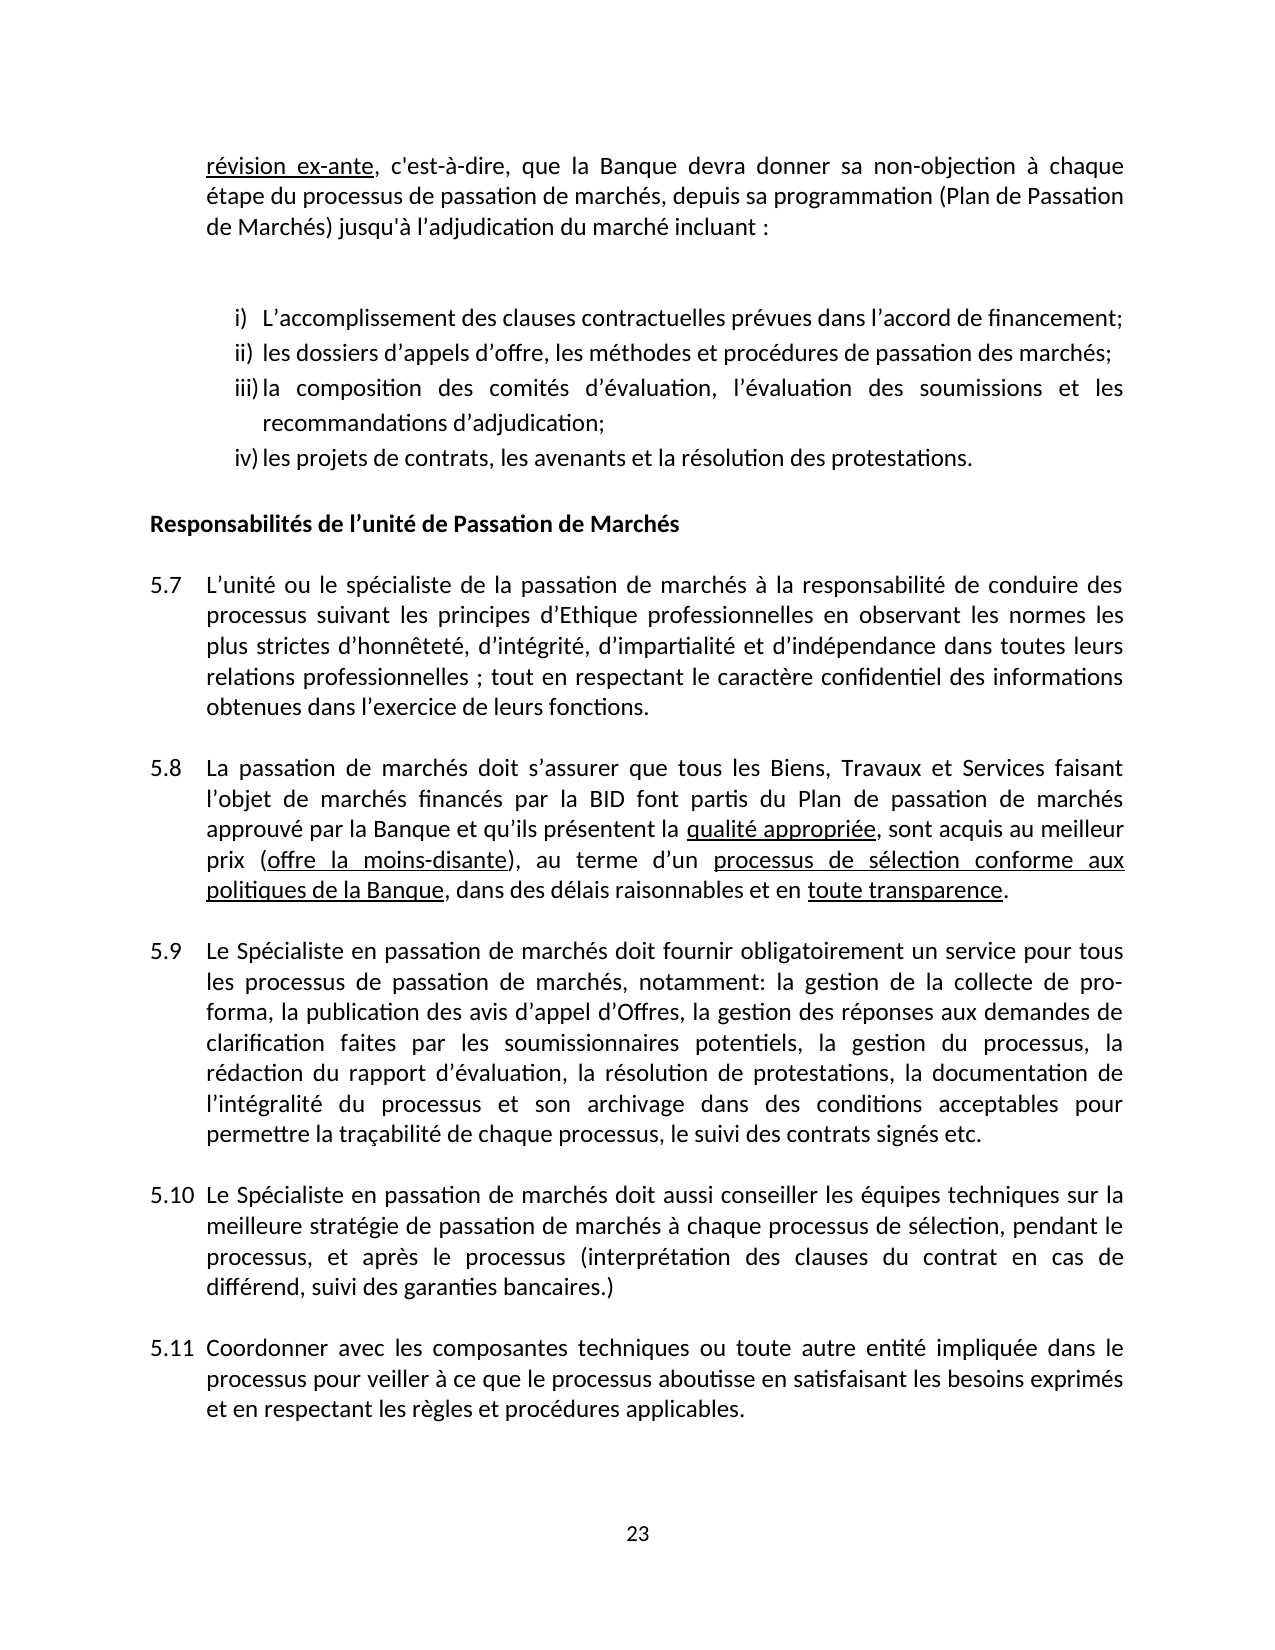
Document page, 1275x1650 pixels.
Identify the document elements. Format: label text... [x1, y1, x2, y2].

list 5.11 Coordonner avec les composantes techniques ou toute autre entité impliquée dans le processus pour veiller à ce que le processus aboutisse en satisfaisant les besoins exprimés et en respectant les règles et procédures applicables. [150, 1332, 1125, 1424]
list les dossiers d’appels d’offre, les méthodes et procédures de passation des marchés; [234, 338, 1125, 368]
list 5.9 Le Spécialiste en passation de marchés doit fournir obligatoirement un service pour tous les processus de passation de marchés, notamment: la gestion de la collecte de pro-forma, la publication des avis d’appel d’Offres, la gestion des réponses aux demandes de clarification faites par les soumissionnaires potentiels, la gestion du processus, la rédaction du rapport d’évaluation, la résolution de protestations, la documentation de l’intégralité du processus et son archivage dans des conditions acceptables pour permettre la traçabilité de chaque processus, le suivi des contrats signés etc. [150, 935, 1125, 1149]
list les projets de contrats, les avenants et la résolution des protestations. [234, 443, 1125, 473]
list 5.7 L’unité ou le spécialiste de la passation de marchés à la responsabilité de conduire des processus suivant les principes d’Ethique professionnelles en observant les normes les plus strictes d’honnêteté, d’intégrité, d’impartialité et d’indépendance dans toutes leurs relations professionnelles ; tout en respectant le caractère confidentiel des informations obtenues dans l’exercice de leurs fonctions. [150, 569, 1125, 722]
list la composition des comités d’évaluation, l’évaluation des soumissions et les recommandations d’adjudication; [234, 373, 1125, 438]
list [169, 150, 1125, 242]
text Responsabilités de l’unité de Passation de Marchés [150, 508, 1125, 539]
list L’accomplissement des clauses contractuelles prévues dans l’accord de financement; [234, 303, 1125, 333]
list 5.8 La passation de marchés doit s’assurer que tous les Biens, Travaux et Services faisant l’objet de marchés financés par la BID font partis du Plan de passation de marchés approuvé par la Banque et qu’ils présentent la qualité appropriée, sont acquis au meilleur prix (offre la moins-disante), au terme d’un processus de sélection conforme aux politiques de la Banque, dans des délais raisonnables et en toute transparence. [150, 752, 1125, 905]
list 5.10 Le Spécialiste en passation de marchés doit aussi conseiller les équipes techniques sur la meilleure stratégie de passation de marchés à chaque processus de sélection, pendant le processus, et après le processus (interprétation des clauses du contrat en cas de différend, suivi des garanties bancaires.) [150, 1179, 1125, 1302]
